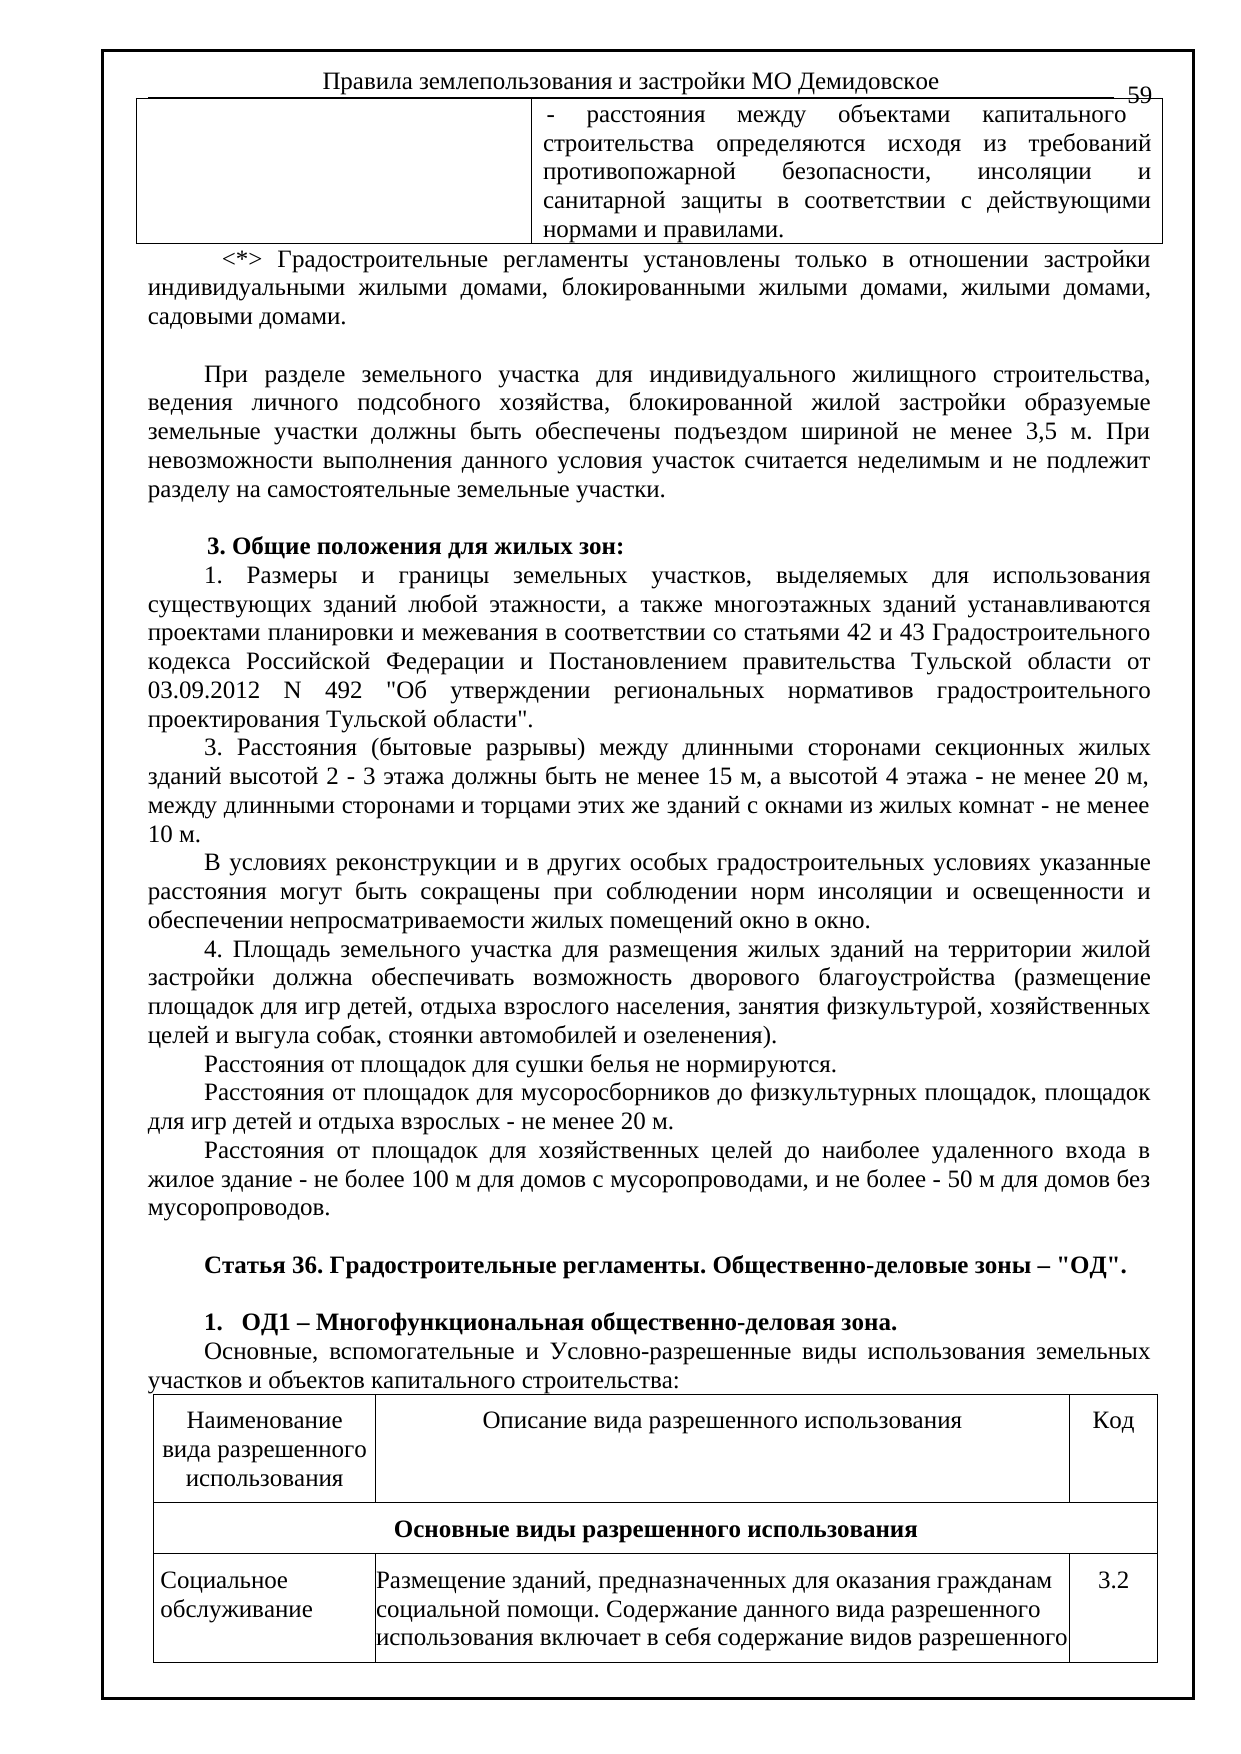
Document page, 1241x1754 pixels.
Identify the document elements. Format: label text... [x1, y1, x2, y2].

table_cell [532, 99, 1162, 243]
text Основные, вспомогательные и Условно-разрешенные виды использования земельных участков и объектов капитального строительства: [148, 1336, 1152, 1394]
text В условиях реконструкции и в других особых градостроительных условиях указанные расстояния могут быть сокращены при соблюдении норм инсоляции и освещенности и обеспечении непросматриваемости жилых помещений окно в окно. [148, 847, 1152, 934]
text При разделе земельного участка для индивидуального жилищного строительства, ведения личного подсобного хозяйства, блокированной жилой застройки образуемые земельные участки должны быть обеспечены подъездом шириной не менее 3,5 м. При невозможности выполнения данного условия участок считается неделимым и не подлежит разделу на самостоятельные земельные участки. [148, 359, 1152, 502]
table_header Наименование вида разрешенного использования [154, 1395, 375, 1502]
table_header Описание вида разрешенного использования [376, 1395, 1069, 1502]
list ОД1 – Многофункциональная общественно-деловая зона. [204, 1307, 1152, 1336]
text Статья 36. Градостроительные регламенты. Общественно-деловые зоны – "ОД". [148, 1250, 1152, 1279]
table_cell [137, 99, 531, 243]
text Расстояния от площадок для мусоросборников до физкультурных площадок, площадок для игр детей и отдыха взрослых - не менее 20 м. [148, 1077, 1152, 1135]
text <*> Градостроительные регламенты установлены только в отношении застройки индивидуальными жилыми домами, блокированными жилыми домами, жилыми домами, садовыми домами. [148, 244, 1152, 330]
text 3. Общие положения для жилых зон: [148, 531, 1152, 560]
text Расстояния от площадок для сушки белья не нормируются. [148, 1049, 1152, 1077]
table_cell Основные виды разрешенного использования [154, 1503, 1157, 1553]
text 1. Размеры и границы земельных участков, выделяемых для использования существующих зданий любой этажности, а также многоэтажных зданий устанавливаются проектами планировки и межевания в соответствии со статьями 42 и 43 Градостроительного кодекса Российской Федерации и Постановлением правительства Тульской области от 03.09.2012 N 492 "Об утверждении региональных нормативов градостроительного проектирования Тульской области". [148, 560, 1152, 732]
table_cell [154, 1554, 375, 1662]
text 3. Расстояния (бытовые разрывы) между длинными сторонами секционных жилых зданий высотой 2 - 3 этажа должны быть не менее 15 м, а высотой 4 этажа - не менее 20 м, между длинными сторонами и торцами этих же зданий с окнами из жилых комнат - не менее 10 м. [148, 732, 1152, 847]
table_cell 3.2 [1070, 1554, 1157, 1662]
table_header Код [1070, 1395, 1157, 1502]
text Расстояния от площадок для хозяйственных целей до наиболее удаленного входа в жилое здание - не более 100 м для домов с мусоропроводами, и не более - 50 м для домов без мусоропроводов. [148, 1135, 1152, 1221]
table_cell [376, 1554, 1069, 1662]
text 4. Площадь земельного участка для размещения жилых зданий на территории жилой застройки должна обеспечивать возможность дворового благоустройства (размещение площадок для игр детей, отдыха взрослого населения, занятия физкультурой, хозяйственных целей и выгула собак, стоянки автомобилей и озеленения). [148, 934, 1152, 1049]
